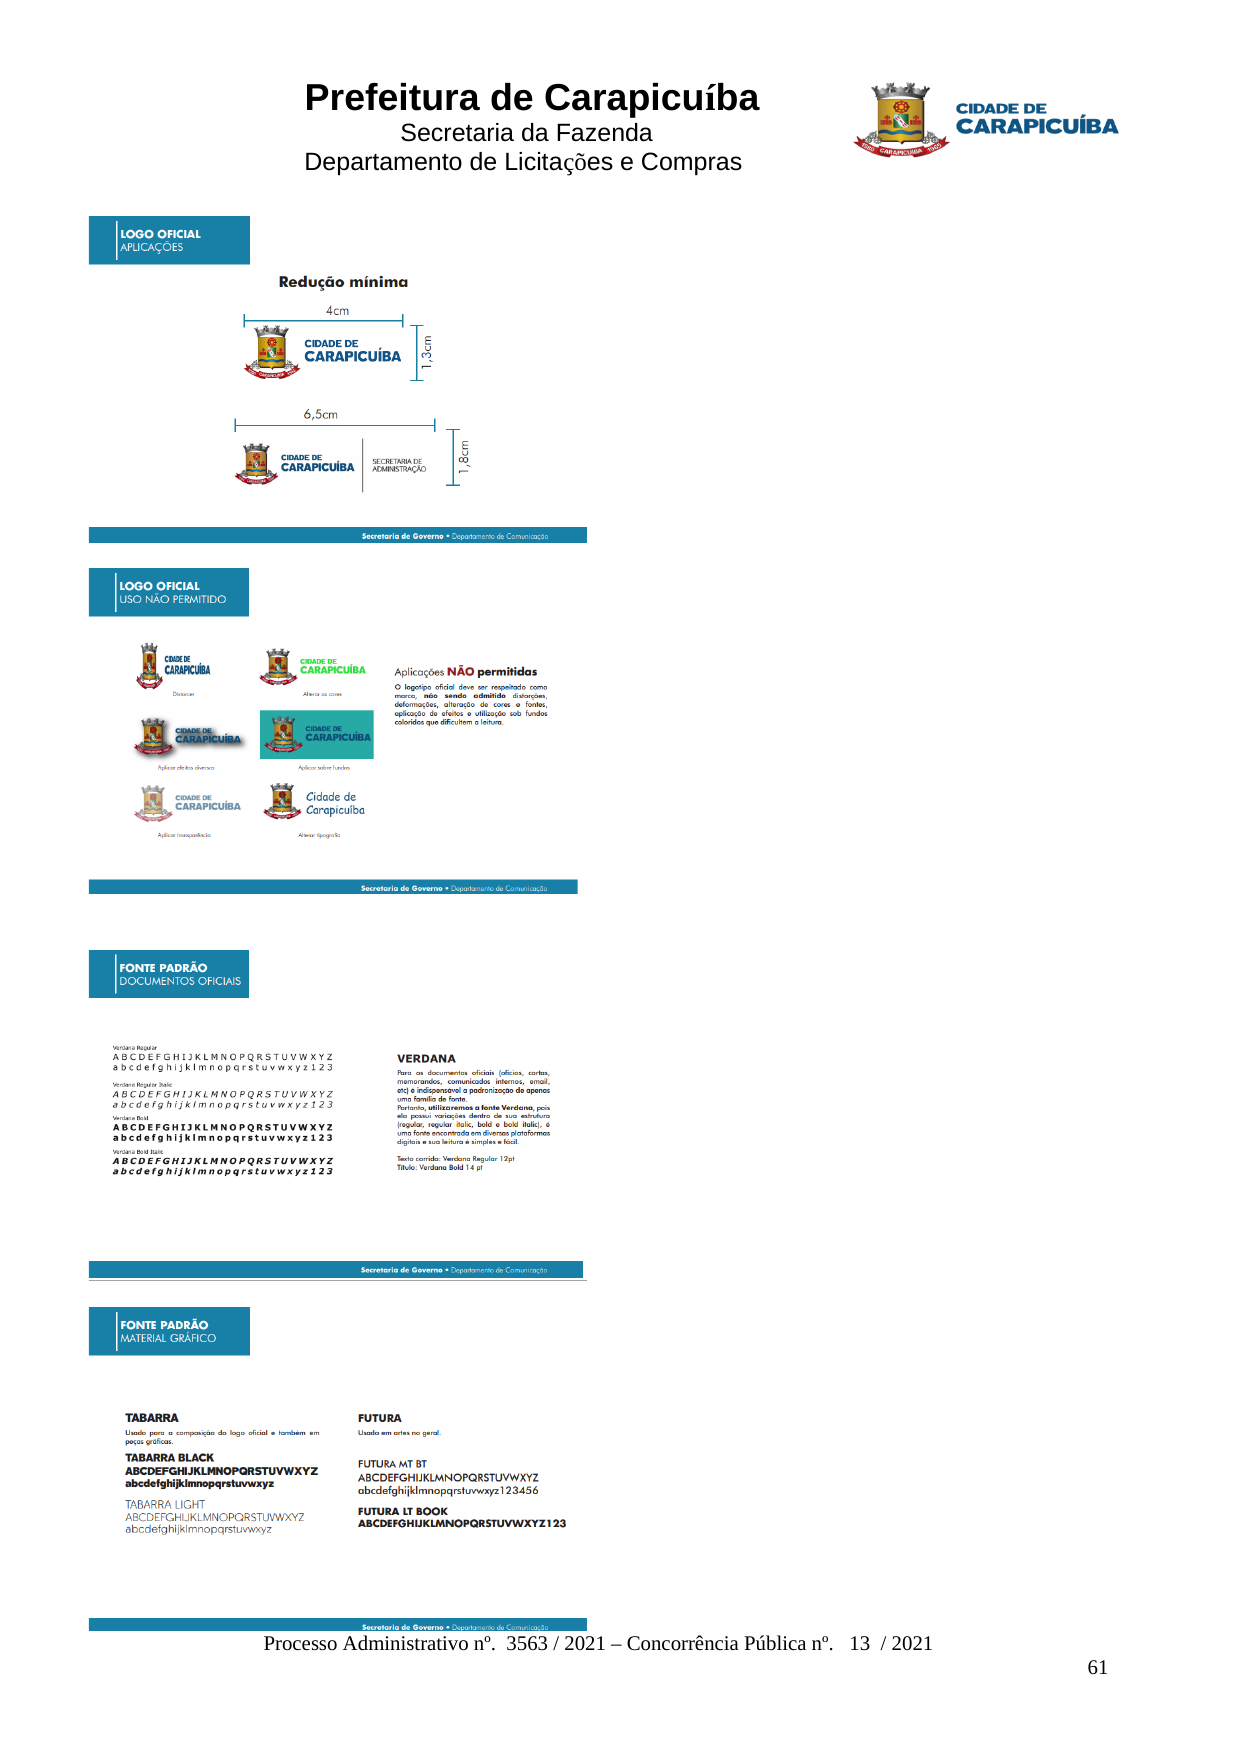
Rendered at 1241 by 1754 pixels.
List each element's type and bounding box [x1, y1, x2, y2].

picture [88, 189, 587, 543]
picture [88, 546, 578, 894]
picture [853, 62, 1123, 183]
picture [88, 1280, 587, 1631]
picture [88, 930, 583, 1278]
